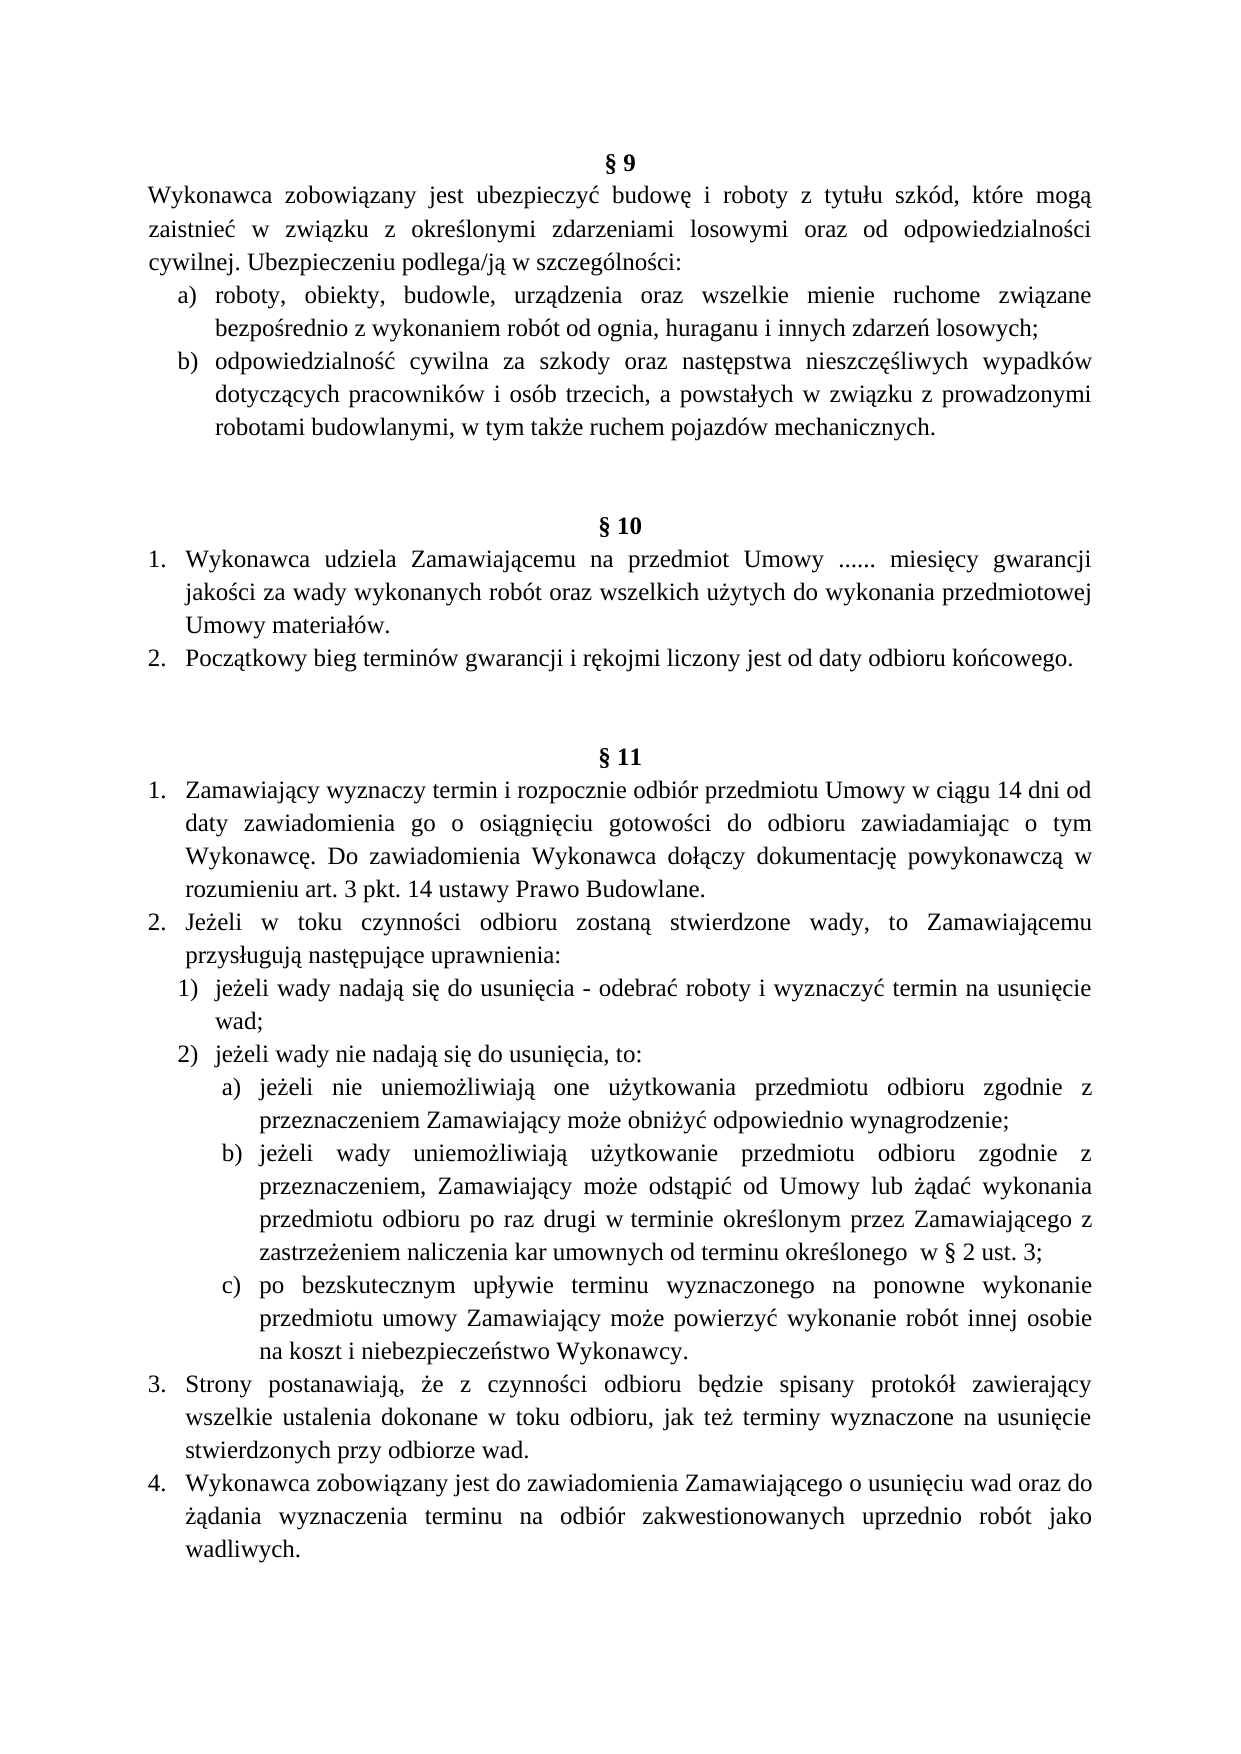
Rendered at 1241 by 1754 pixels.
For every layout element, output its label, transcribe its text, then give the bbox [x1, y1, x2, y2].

list jeżeli wady nadają się do usunięcia - odebrać roboty i wyznaczyć termin na usunięcie wad; [177, 973, 1093, 1035]
text § 10 [147, 511, 1093, 539]
list Zamawiający wyznaczy termin i rozpocznie odbiór przedmiotu Umowy w ciągu 14 dni od daty zawiadomienia go o osiągnięciu gotowości do odbioru zawiadamiając o tym Wykonawcę. Do zawiadomienia Wykonawca dołączy dokumentację powykonawczą w rozumieniu art. 3 pkt. 14 ustawy Prawo Budowlane. [148, 775, 1093, 903]
list odpowiedzialność cywilna za szkody oraz następstwa nieszczęśliwych wypadków dotyczących pracowników i osób trzecich, a powstałych w związku z prowadzonymi robotami budowlanymi, w tym także ruchem pojazdów mechanicznych. [177, 346, 1093, 441]
list Wykonawca zobowiązany jest do zawiadomienia Zamawiającego o usunięciu wad oraz do żądania wyznaczenia terminu na odbiór zakwestionowanych uprzednio robót jako wadliwych. [148, 1468, 1093, 1563]
text Wykonawca zobowiązany jest ubezpieczyć budowę i roboty z tytułu szkód, które mogą zaistnieć w związku z określonymi zdarzeniami losowymi oraz od odpowiedzialności cywilnej. Ubezpieczeniu podlega/ją w szczególności: [147, 181, 1093, 275]
text § 11 [147, 742, 1093, 771]
list Strony postanawiają, że z czynności odbioru będzie spisany protokół zawierający wszelkie ustalenia dokonane w toku odbioru, jak też terminy wyznaczone na usunięcie stwierdzonych przy odbiorze wad. [148, 1369, 1093, 1464]
list jeżeli wady nie nadają się do usunięcia, to: [177, 1039, 1093, 1068]
list jeżeli wady uniemożliwiają użytkowanie przedmiotu odbioru zgodnie z przeznaczeniem, Zamawiający może odstąpić od Umowy lub żądać wykonania przedmiotu odbioru po raz drugi w terminie określonym przez Zamawiającego z zastrzeżeniem naliczenia kar umownych od terminu określonego w § 2 ust. 3; [222, 1138, 1093, 1266]
list roboty, obiekty, budowle, urządzenia oraz wszelkie mienie ruchome związane bezpośrednio z wykonaniem robót od ognia, huraganu i innych zdarzeń losowych; [177, 280, 1093, 341]
list Jeżeli w toku czynności odbioru zostaną stwierdzone wady, to Zamawiającemu przysługują następujące uprawnienia: [148, 907, 1093, 969]
list jeżeli nie uniemożliwiają one użytkowania przedmiotu odbioru zgodnie z przeznaczeniem Zamawiający może obniżyć odpowiednio wynagrodzenie; [222, 1072, 1093, 1134]
list po bezskutecznym upływie terminu wyznaczonego na ponowne wykonanie przedmiotu umowy Zamawiający może powierzyć wykonanie robót innej osobie na koszt i niebezpieczeństwo Wykonawcy. [222, 1270, 1093, 1365]
text § 9 [147, 148, 1093, 176]
list Wykonawca udziela Zamawiającemu na przedmiot Umowy ...... miesięcy gwarancji jakości za wady wykonanych robót oraz wszelkich użytych do wykonania przedmiotowej Umowy materiałów. [148, 544, 1093, 639]
list Początkowy bieg terminów gwarancji i rękojmi liczony jest od daty odbioru końcowego. [148, 643, 1093, 672]
